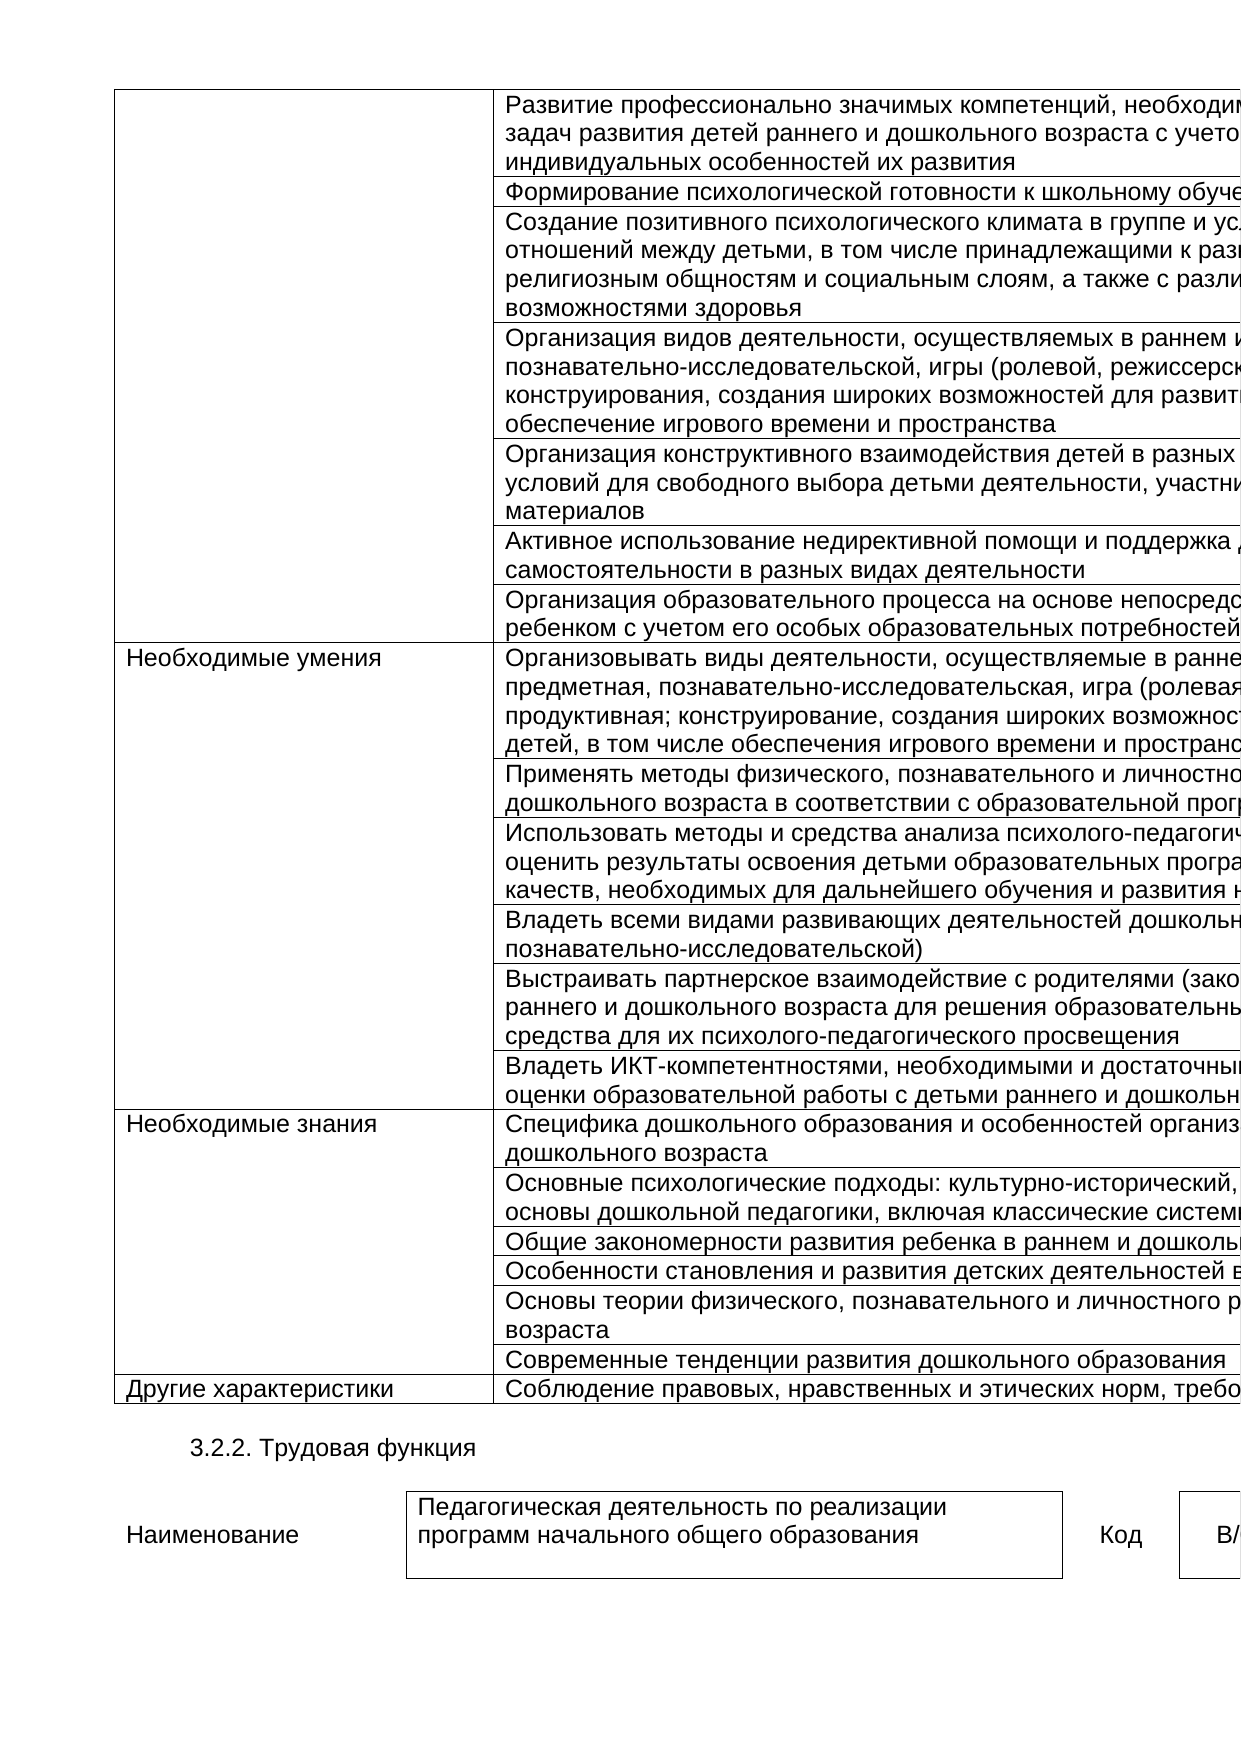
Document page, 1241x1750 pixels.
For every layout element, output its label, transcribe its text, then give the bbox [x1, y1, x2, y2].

table_cell Формирование психологической готовности к школьному обучению [494, 177, 1240, 206]
table_cell Другие характеристики [115, 1375, 493, 1403]
table_cell Соблюдение правовых, нравственных и этических норм, требований профессиональной этики [494, 1375, 1240, 1403]
table_cell Выстраивать партнерское взаимодействие с родителями (законными представителями) детей раннего и дошкольного возраста для решения образовательных задач, использовать методы и средства для их психолого-педагогического просвещения [494, 964, 1240, 1050]
text 3.2.2. Трудовая функция [114, 1433, 1157, 1462]
table_header Педагогическая деятельность по реализации программ начального общего образования [407, 1492, 1062, 1578]
table_header Код [1063, 1491, 1179, 1578]
table_header В/02.6 [1180, 1492, 1240, 1578]
table_cell Организация видов деятельности, осуществляемых в раннем и дошкольном возрасте: предметной, познавательно-исследовательской, игры (ролевой, режиссерской, с правилом), продуктивной; конструирования, создания широких возможностей для развития свободной игры детей, в том числе обеспечение игрового времени и пространства [494, 323, 1240, 438]
table_cell Специфика дошкольного образования и особенностей организации работы с детьми раннего и дошкольного возраста [494, 1110, 1240, 1167]
table_cell Современные тенденции развития дошкольного образования [494, 1345, 1240, 1373]
table_cell Организация образовательного процесса на основе непосредственного общения с каждым ребенком с учетом его особых образовательных потребностей [494, 585, 1240, 642]
table_cell Использовать методы и средства анализа психолого-педагогического мониторинга, позволяющие оценить результаты освоения детьми образовательных программ, степень сформированности у них качеств, необходимых для дальнейшего обучения и развития на следующих уровнях обучения [494, 818, 1240, 904]
table_cell Основные психологические подходы: культурно-исторический, деятельностный и личностный; основы дошкольной педагогики, включая классические системы дошкольного воспитания [494, 1168, 1240, 1226]
table_cell Особенности становления и развития детских деятельностей в раннем и дошкольном возрасте [494, 1256, 1240, 1285]
table_cell Владеть ИКТ-компетентностями, необходимыми и достаточными для планирования, реализации и оценки образовательной работы с детьми раннего и дошкольного возраста [494, 1051, 1240, 1108]
table_cell Развитие профессионально значимых компетенций, необходимых для решения образовательных задач развития детей раннего и дошкольного возраста с учетом особенностей возрастных и индивидуальных особенностей их развития [494, 90, 1240, 176]
table_cell Общие закономерности развития ребенка в раннем и дошкольном возрасте [494, 1227, 1240, 1255]
table_cell Необходимые умения [115, 643, 493, 1108]
table_header Наименование [115, 1491, 406, 1578]
table_cell Создание позитивного психологического климата в группе и условий для доброжелательных отношений между детьми, в том числе принадлежащими к разным национально-культурным, религиозным общностям и социальным слоям, а также с различными (в том числе ограниченными) возможностями здоровья [494, 207, 1240, 322]
table_cell Основы теории физического, познавательного и личностного развития детей раннего и дошкольного возраста [494, 1286, 1240, 1344]
table_cell Организовывать виды деятельности, осуществляемые в раннем и дошкольном возрасте: предметная, познавательно-исследовательская, игра (ролевая, режиссерская, с правилом), продуктивная; конструирование, создания широких возможностей для развития свободной игры детей, в том числе обеспечения игрового времени и пространства [494, 643, 1240, 758]
table_cell Активное использование недирективной помощи и поддержка детской инициативы и самостоятельности в разных видах деятельности [494, 526, 1240, 584]
table_cell Применять методы физического, познавательного и личностного развития детей раннего и дошкольного возраста в соответствии с образовательной программой организации [494, 759, 1240, 817]
table_cell Владеть всеми видами развивающих деятельностей дошкольника (игровой, продуктивной, познавательно-исследовательской) [494, 905, 1240, 963]
table_cell Организация конструктивного взаимодействия детей в разных видах деятельности, создание условий для свободного выбора детьми деятельности, участников совместной деятельности, материалов [494, 439, 1240, 525]
table_cell Необходимые знания [115, 1110, 493, 1373]
